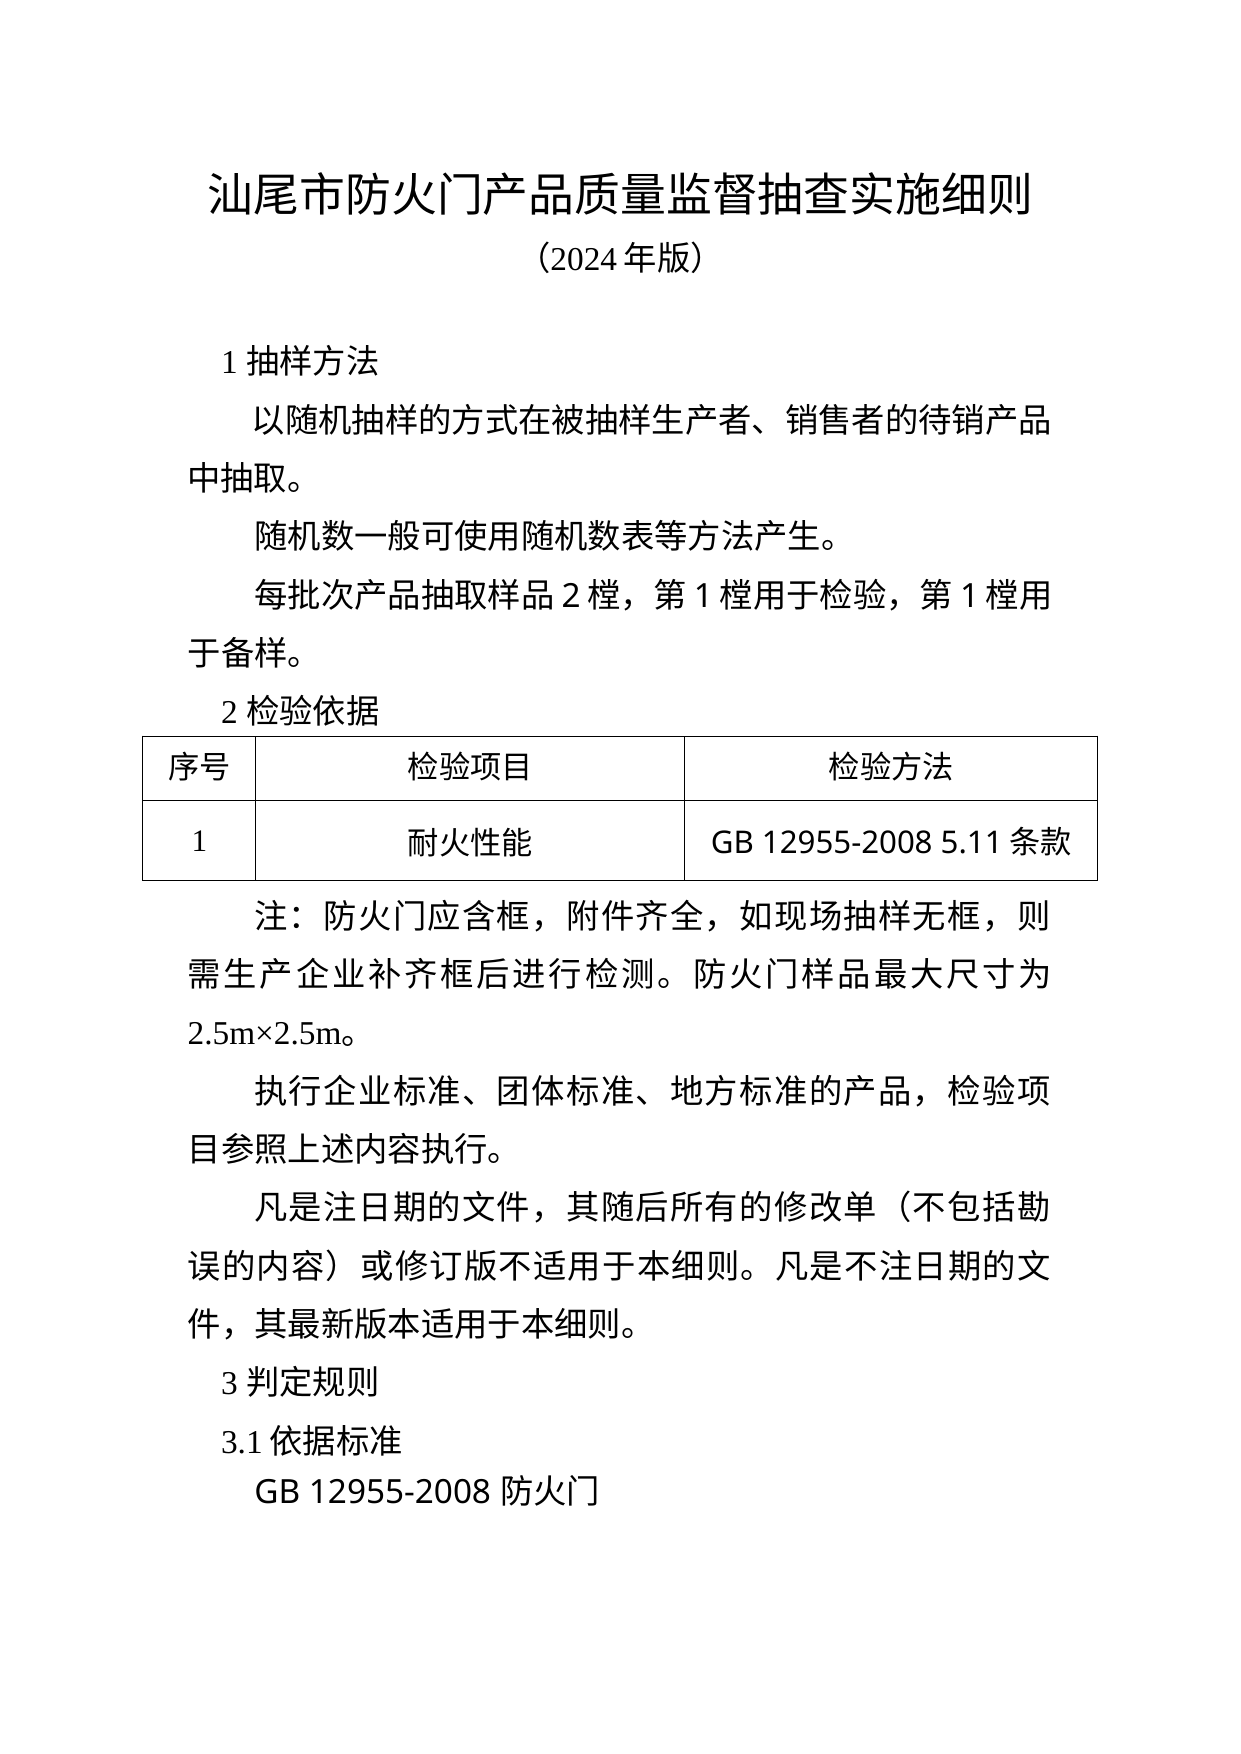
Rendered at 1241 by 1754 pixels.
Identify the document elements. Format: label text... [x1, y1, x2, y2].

table_header 序号 [143, 737, 255, 799]
table_cell GB 12955-2008 5.11条款 [685, 801, 1097, 880]
table_cell 耐火性能 [256, 801, 684, 880]
text GB 12955-2008 防火门 [187, 1465, 1053, 1513]
table_header 检验项目 [256, 737, 684, 799]
text 执行企业标准、团体标准、地方标准的产品，检验项目参照上述内容执行。 [187, 1056, 1053, 1173]
text 1 抽样方法 [187, 327, 1053, 386]
table_header 检验方法 [685, 737, 1097, 799]
text 3.1依据标准 [187, 1406, 1053, 1465]
text 2 检验依据 [187, 677, 1053, 736]
text 以随机抽样的方式在被抽样生产者、销售者的待销产品中抽取。 [187, 386, 1053, 502]
text 汕尾市防火门产品质量监督抽查实施细则 [187, 162, 1053, 224]
text （2024年版） [187, 224, 1053, 289]
text 随机数一般可使用随机数表等方法产生。 [187, 502, 1053, 561]
text 注：防火门应含框，附件齐全，如现场抽样无框，则需生产企业补齐框后进行检测。防火门样品最大尺寸为2.5m×2.5m。 [187, 881, 1053, 1056]
table_cell 1 [143, 801, 255, 880]
text 凡是注日期的文件，其随后所有的修改单（不包括勘误的内容）或修订版不适用于本细则。凡是不注日期的文件，其最新版本适用于本细则。 [187, 1173, 1053, 1348]
text 3 判定规则 [187, 1348, 1053, 1406]
text 每批次产品抽取样品2樘，第1樘用于检验，第1樘用于备样。 [187, 561, 1053, 677]
